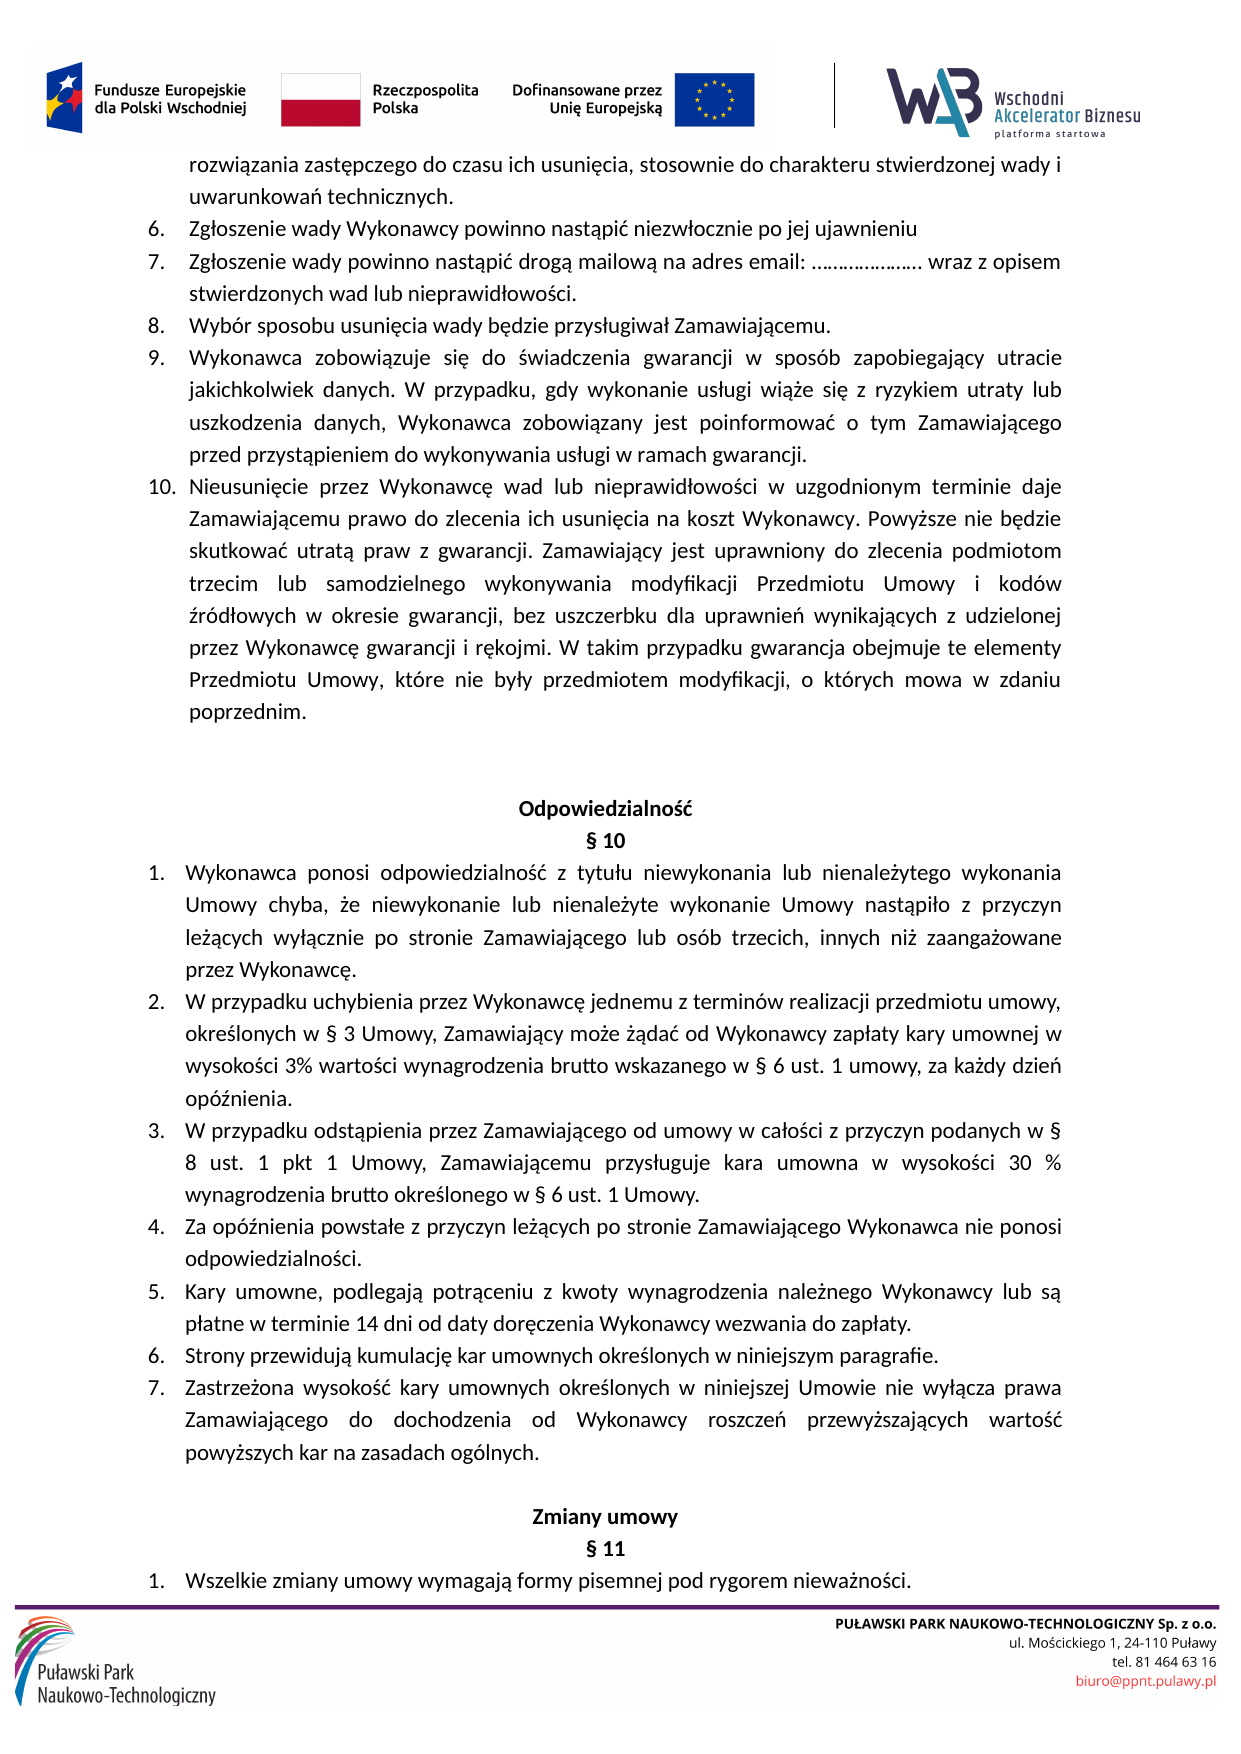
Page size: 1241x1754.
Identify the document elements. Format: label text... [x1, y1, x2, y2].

list Kary umowne, podlegają potrąceniu z kwoty wynagrodzenia należnego Wykonawcy lub są płatne w terminie 14 dni od daty doręczenia Wykonawcy wezwania do zapłaty. [148, 1277, 1063, 1337]
text Zmiany umowy [148, 1502, 1063, 1530]
list Zgłoszenie wady Wykonawcy powinno nastąpić niezwłocznie po jej ujawnieniu [148, 214, 1063, 243]
list Wykonawca ponosi odpowiedzialność z tytułu niewykonania lub nienależytego wykonania Umowy chyba, że niewykonanie lub nienależyte wykonanie Umowy nastąpiło z przyczyn leżących wyłącznie po stronie Zamawiającego lub osób trzecich, innych niż zaangażowane przez Wykonawcę. [148, 858, 1063, 983]
list Zastrzeżona wysokość kary umownych określonych w niniejszej Umowie nie wyłącza prawa Zamawiającego do dochodzenia od Wykonawcy roszczeń przewyższających wartość powyższych kar na zasadach ogólnych. [148, 1373, 1063, 1466]
list Za opóźnienia powstałe z przyczyn leżących po stronie Zamawiającego Wykonawca nie ponosi odpowiedzialności. [148, 1212, 1063, 1273]
list Wykonawca zobowiązuje się do świadczenia gwarancji w sposób zapobiegający utracie jakichkolwiek danych. W przypadku, gdy wykonanie usługi wiąże się z ryzykiem utraty lub uszkodzenia danych, Wykonawca zobowiązany jest poinformować o tym Zamawiającego przed przystąpieniem do wykonywania usługi w ramach gwarancji. [148, 343, 1063, 468]
list Wybór sposobu usunięcia wady będzie przysługiwał Zamawiającemu. [148, 311, 1063, 339]
text Odpowiedzialność [148, 794, 1063, 822]
picture [14, 1605, 1220, 1706]
list W przypadku uchybienia przez Wykonawcę jednemu z terminów realizacji przedmiotu umowy, określonych w § 3 Umowy, Zamawiający może żądać od Wykonawcy zapłaty kary umownej w wysokości 3% wartości wynagrodzenia brutto wskazanego w § 6 ust. 1 umowy, za każdy dzień opóźnienia. [148, 987, 1063, 1112]
text § 11 [148, 1534, 1063, 1562]
picture [885, 58, 1142, 151]
list Zgłoszenie wady powinno nastąpić drogą mailową na adres email: ………………… wraz z opisem stwierdzonych wad lub nieprawidłowości. [148, 247, 1063, 307]
list Wszelkie zmiany umowy wymagają formy pisemnej pod rygorem nieważności. [148, 1566, 1063, 1594]
list Nieusunięcie przez Wykonawcę wad lub nieprawidłowości w uzgodnionym terminie daje Zamawiającemu prawo do zlecenia ich usunięcia na koszt Wykonawcy. Powyższe nie będzie skutkować utratą praw z gwarancji. Zamawiający jest uprawniony do zlecenia podmiotom trzecim lub samodzielnego wykonywania modyfikacji Przedmiotu Umowy i kodów źródłowych w okresie gwarancji, bez uszczerbku dla uprawnień wynikających z udzielonej przez Wykonawcę gwarancji i rękojmi. W takim przypadku gwarancja obejmuje te elementy Przedmiotu Umowy, które nie były przedmiotem modyfikacji, o których mowa w zdaniu poprzednim. [148, 472, 1063, 725]
text § 10 [148, 826, 1063, 854]
list W przypadku odstąpienia przez Zamawiającego od umowy w całości z przyczyn podanych w § 8 ust. 1 pkt 1 Umowy, Zamawiającemu przysługuje kara umowna w wysokości 30 % wynagrodzenia brutto określonego w § 6 ust. 1 Umowy. [148, 1116, 1063, 1208]
list Strony przewidują kumulację kar umownych określonych w niniejszym paragrafie. [148, 1341, 1063, 1369]
picture [29, 44, 772, 151]
